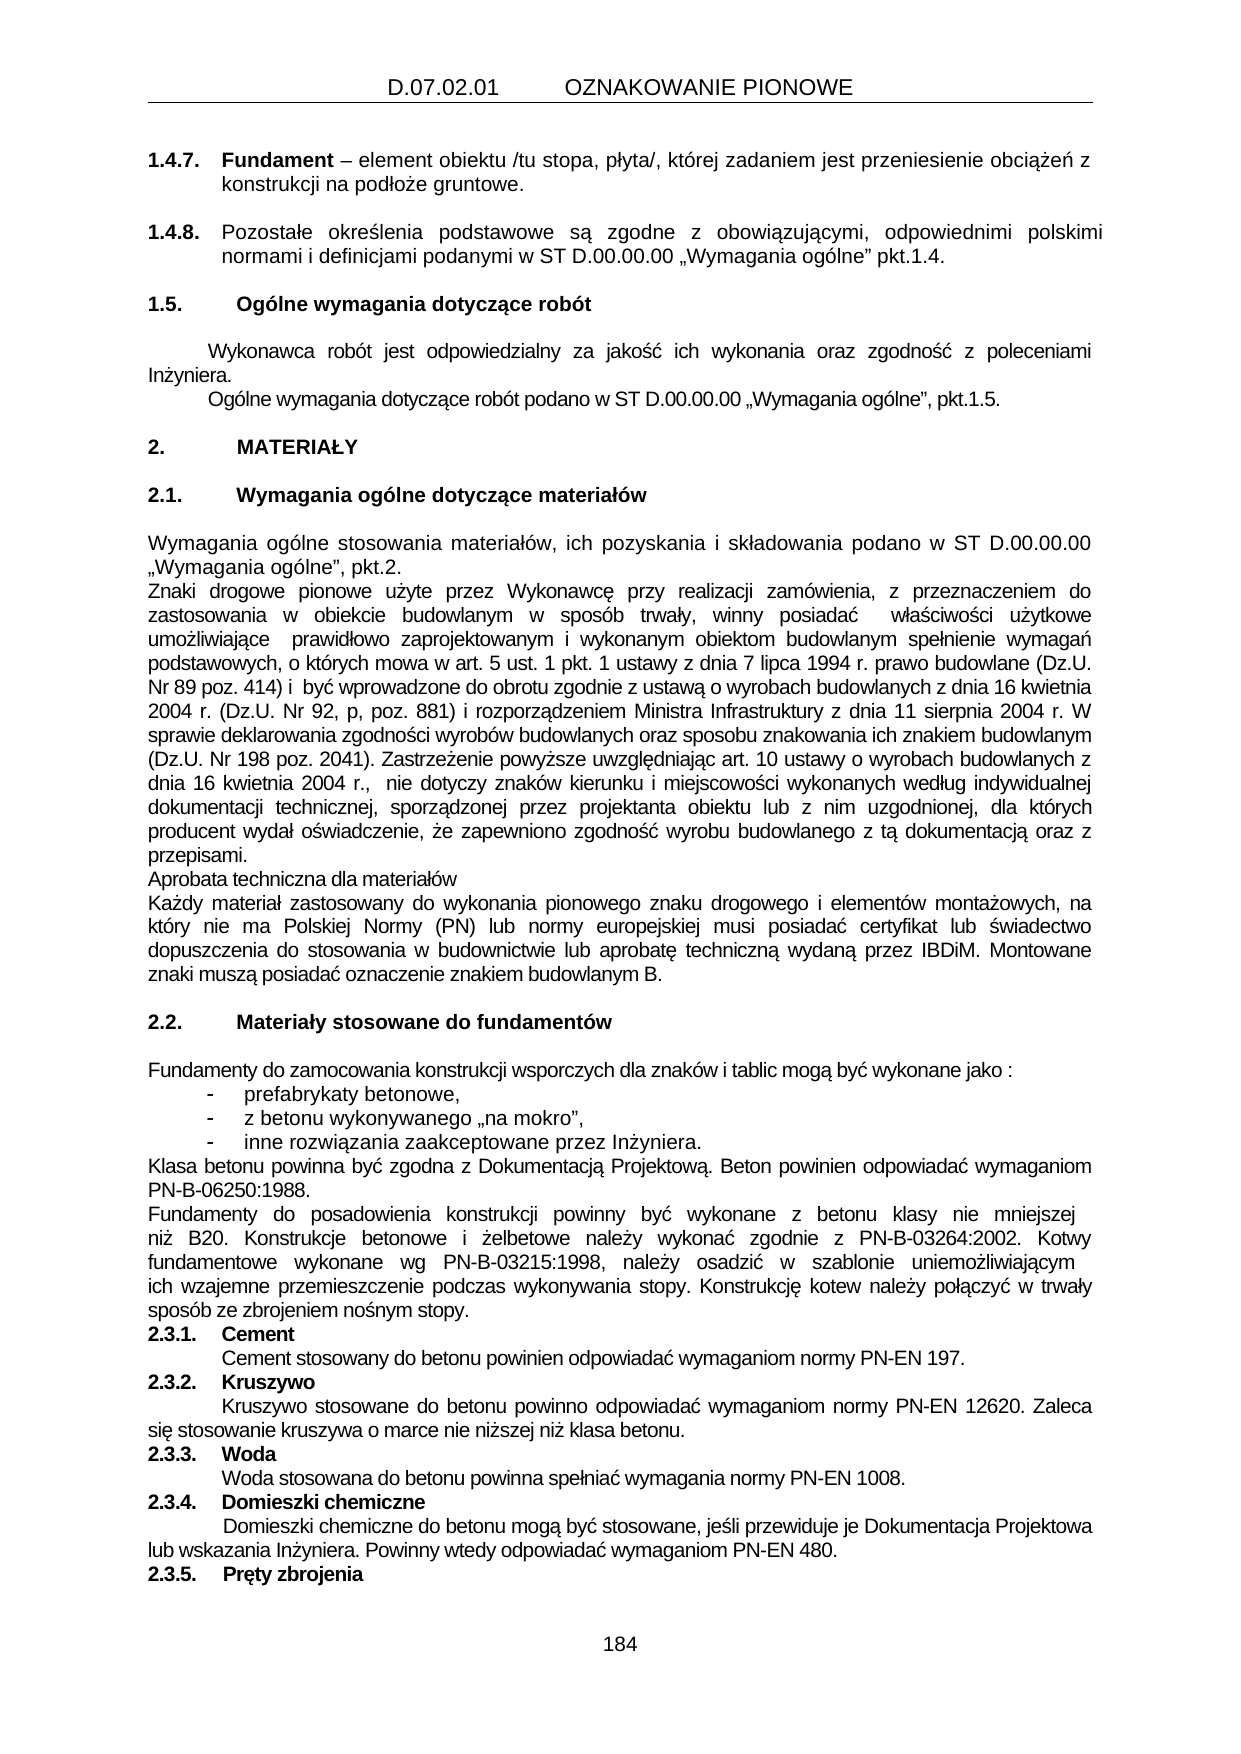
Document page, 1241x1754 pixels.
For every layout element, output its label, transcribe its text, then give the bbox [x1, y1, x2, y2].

text Każdy materiał zastosowany do wykonania pionowego znaku drogowego i elementów montażowych, na który nie ma Polskiej Normy (PN) lub normy europejskiej musi posiadać certyfikat lub świadectwo dopuszczenia do stosowania w budownictwie lub aprobatę techniczną wydaną przez IBDiM. Montowane znaki muszą posiadać oznaczenie znakiem budowlanym B. [148, 890, 1093, 986]
text 2.3.5. Pręty zbrojenia [148, 1561, 1093, 1585]
text Aprobata techniczna dla materiałów [148, 866, 1093, 890]
text Cement stosowany do betonu powinien odpowiadać wymaganiom normy PN-EN 197. [148, 1346, 1093, 1370]
text Znaki drogowe pionowe użyte przez Wykonawcę przy realizacji zamówienia, z przeznaczeniem do zastosowania w obiekcie budowlanym w sposób trwały, winny posiadać właściwości użytkowe umożliwiające prawidłowo zaprojektowanym i wykonanym obiektom budowlanym spełnienie wymagań podstawowych, o których mowa w art. 5 ust. 1 pkt. 1 ustawy z dnia 7 lipca 1994 r. prawo budowlane (Dz.U. Nr 89 poz. 414) i być wprowadzone do obrotu zgodnie z ustawą o wyrobach budowlanych z dnia 16 kwietnia 2004 r. (Dz.U. Nr 92, p, poz. 881) i rozporządzeniem Ministra Infrastruktury z dnia 11 sierpnia 2004 r. W sprawie deklarowania zgodności wyrobów budowlanych oraz sposobu znakowania ich znakiem budowlanym (Dz.U. Nr 198 poz. 2041). Zastrzeżenie powyższe uwzględniając art. 10 ustawy o wyrobach budowlanych z dnia 16 kwietnia 2004 r., nie dotyczy znaków kierunku i miejscowości wykonanych według indywidualnej dokumentacji technicznej, sporządzonej przez projektanta obiektu lub z nim uzgodnionej, dla których producent wydał oświadczenie, że zapewniono zgodność wyrobu budowlanego z tą dokumentacją oraz z przepisami. [148, 579, 1093, 866]
list Ogólne wymagania dotyczące robót [148, 291, 1093, 315]
text Fundamenty do posadowienia konstrukcji powinny być wykonane z betonu klasy nie mniejszej niż B20. Konstrukcje betonowe i żelbetowe należy wykonać zgodnie z PN-B-03264:2002. Kotwy fundamentowe wykonane wg PN-B-03215:1998, należy osadzić w szablonie uniemożliwiającym ich wzajemne przemieszczenie podczas wykonywania stopy. Konstrukcję kotew należy połączyć w trwały sposób ze zbrojeniem nośnym stopy. [148, 1202, 1093, 1322]
text 2.3.1. Cement [148, 1322, 1093, 1346]
text 1.4.8. Pozostałe określenia podstawowe są zgodne z obowiązującymi, odpowiednimi polskimi normami i definicjami podanymi w ST D.00.00.00 „Wymagania ogólne” pkt.1.4. [148, 219, 1104, 267]
text Fundamenty do zamocowania konstrukcji wsporczych dla znaków i tablic mogą być wykonane jako : [148, 1058, 1093, 1082]
text 2.3.4. Domieszki chemiczne [148, 1489, 1093, 1513]
list Wymagania ogólne dotyczące materiałów [148, 483, 1093, 507]
text Woda stosowana do betonu powinna spełniać wymagania normy PN-EN 1008. [148, 1466, 1093, 1489]
text Kruszywo stosowane do betonu powinno odpowiadać wymaganiom normy PN-EN 12620. Zaleca się stosowanie kruszywa o marce nie niższej niż klasa betonu. [148, 1394, 1093, 1442]
list prefabrykaty betonowe, [207, 1082, 1093, 1106]
list z betonu wykonywanego „na mokro”, [207, 1106, 1093, 1130]
text Klasa betonu powinna być zgodna z Dokumentacją Projektową. Beton powinien odpowiadać wymaganiom PN-B-06250:1988. [148, 1154, 1093, 1202]
list inne rozwiązania zaakceptowane przez Inżyniera. [207, 1130, 1093, 1154]
text Ogólne wymagania dotyczące robót podano w ST D.00.00.00 „Wymagania ogólne”, pkt.1.5. [148, 387, 1093, 411]
subtitle 1.4.7. Fundament – element obiektu /tu stopa, płyta/, której zadaniem jest przeniesienie obciążeń z konstrukcji na podłoże gruntowe. [148, 148, 1093, 196]
text 2.3.2. Kruszywo [148, 1370, 1093, 1394]
text 2.3.3. Woda [148, 1442, 1093, 1466]
text Domieszki chemiczne do betonu mogą być stosowane, jeśli przewiduje je Dokumentacja Projektowa lub wskazania Inżyniera. Powinny wtedy odpowiadać wymaganiom PN-EN 480. [148, 1513, 1093, 1561]
list Materiały stosowane do fundamentów [148, 1010, 1093, 1034]
text Wymagania ogólne stosowania materiałów, ich pozyskania i składowania podano w ST D.00.00.00 „Wymagania ogólne”, pkt.2. [148, 531, 1093, 579]
text Wykonawca robót jest odpowiedzialny za jakość ich wykonania oraz zgodność z poleceniami Inżyniera. [148, 339, 1093, 387]
list MATERIAŁY [148, 435, 1093, 459]
